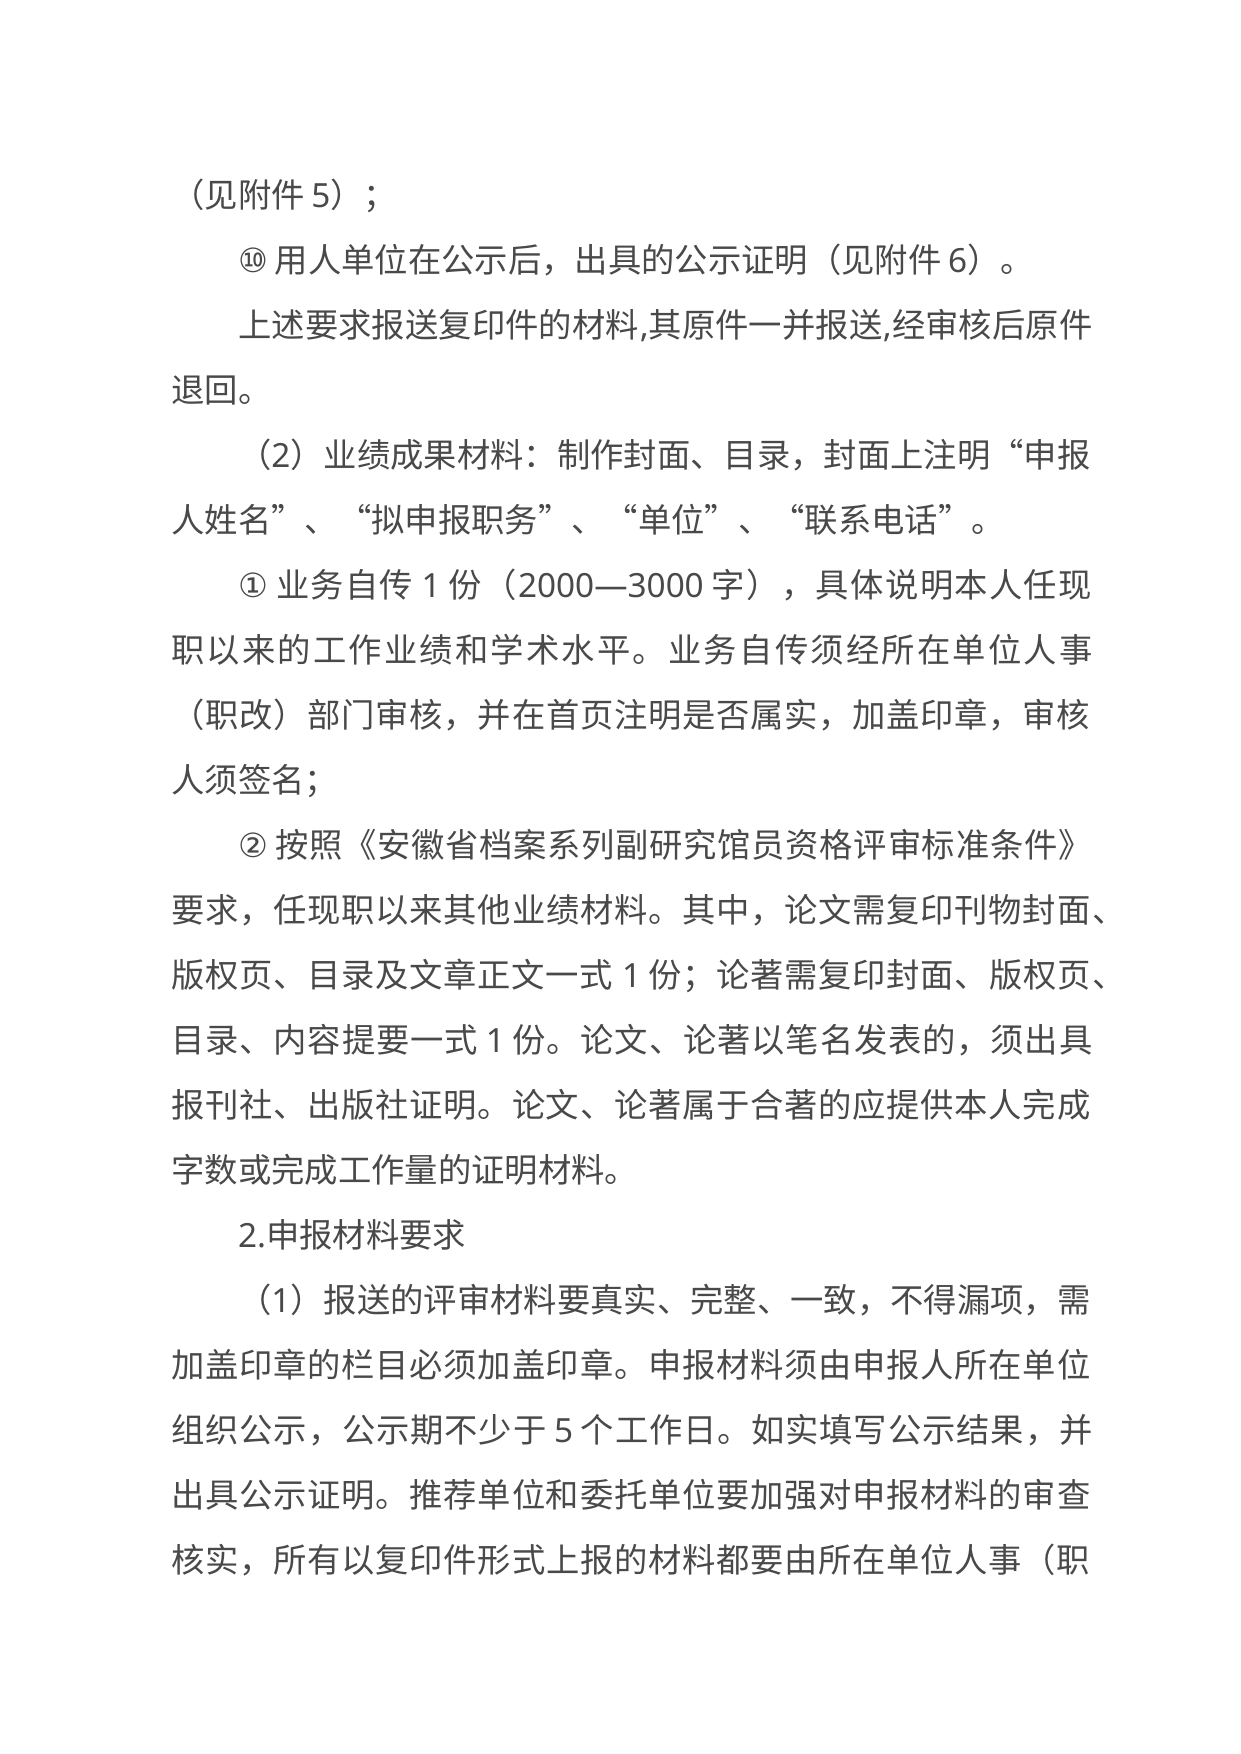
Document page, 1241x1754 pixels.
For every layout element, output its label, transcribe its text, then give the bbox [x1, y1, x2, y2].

text ①业务自传1份（2000—3000字），具体说明本人任现职以来的工作业绩和学术水平。业务自传须经所在单位人事（职改）部门审核，并在首页注明是否属实，加盖印章，审核人须签名； [171, 551, 1092, 811]
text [171, 1266, 1092, 1591]
text 2.申报材料要求 [171, 1201, 1092, 1266]
text ⑩用人单位在公示后，出具的公示证明（见附件6）。 [171, 226, 1092, 291]
text （2）业绩成果材料：制作封面、目录，封面上注明“申报人姓名”、“拟申报职务”、“单位”、“联系电话”。 [171, 421, 1092, 551]
text ②按照《安徽省档案系列副研究馆员资格评审标准条件》要求，任现职以来其他业绩材料。其中，论文需复印刊物封面、版权页、目录及文章正文一式1份；论著需复印封面、版权页、目录、内容提要一式1份。论文、论著以笔名发表的，须出具报刊社、出版社证明。论文、论著属于合著的应提供本人完成字数或完成工作量的证明材料。 [171, 811, 1092, 1201]
text 上述要求报送复印件的材料,其原件一并报送,经审核后原件退回。 [171, 291, 1092, 421]
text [171, 161, 1092, 226]
